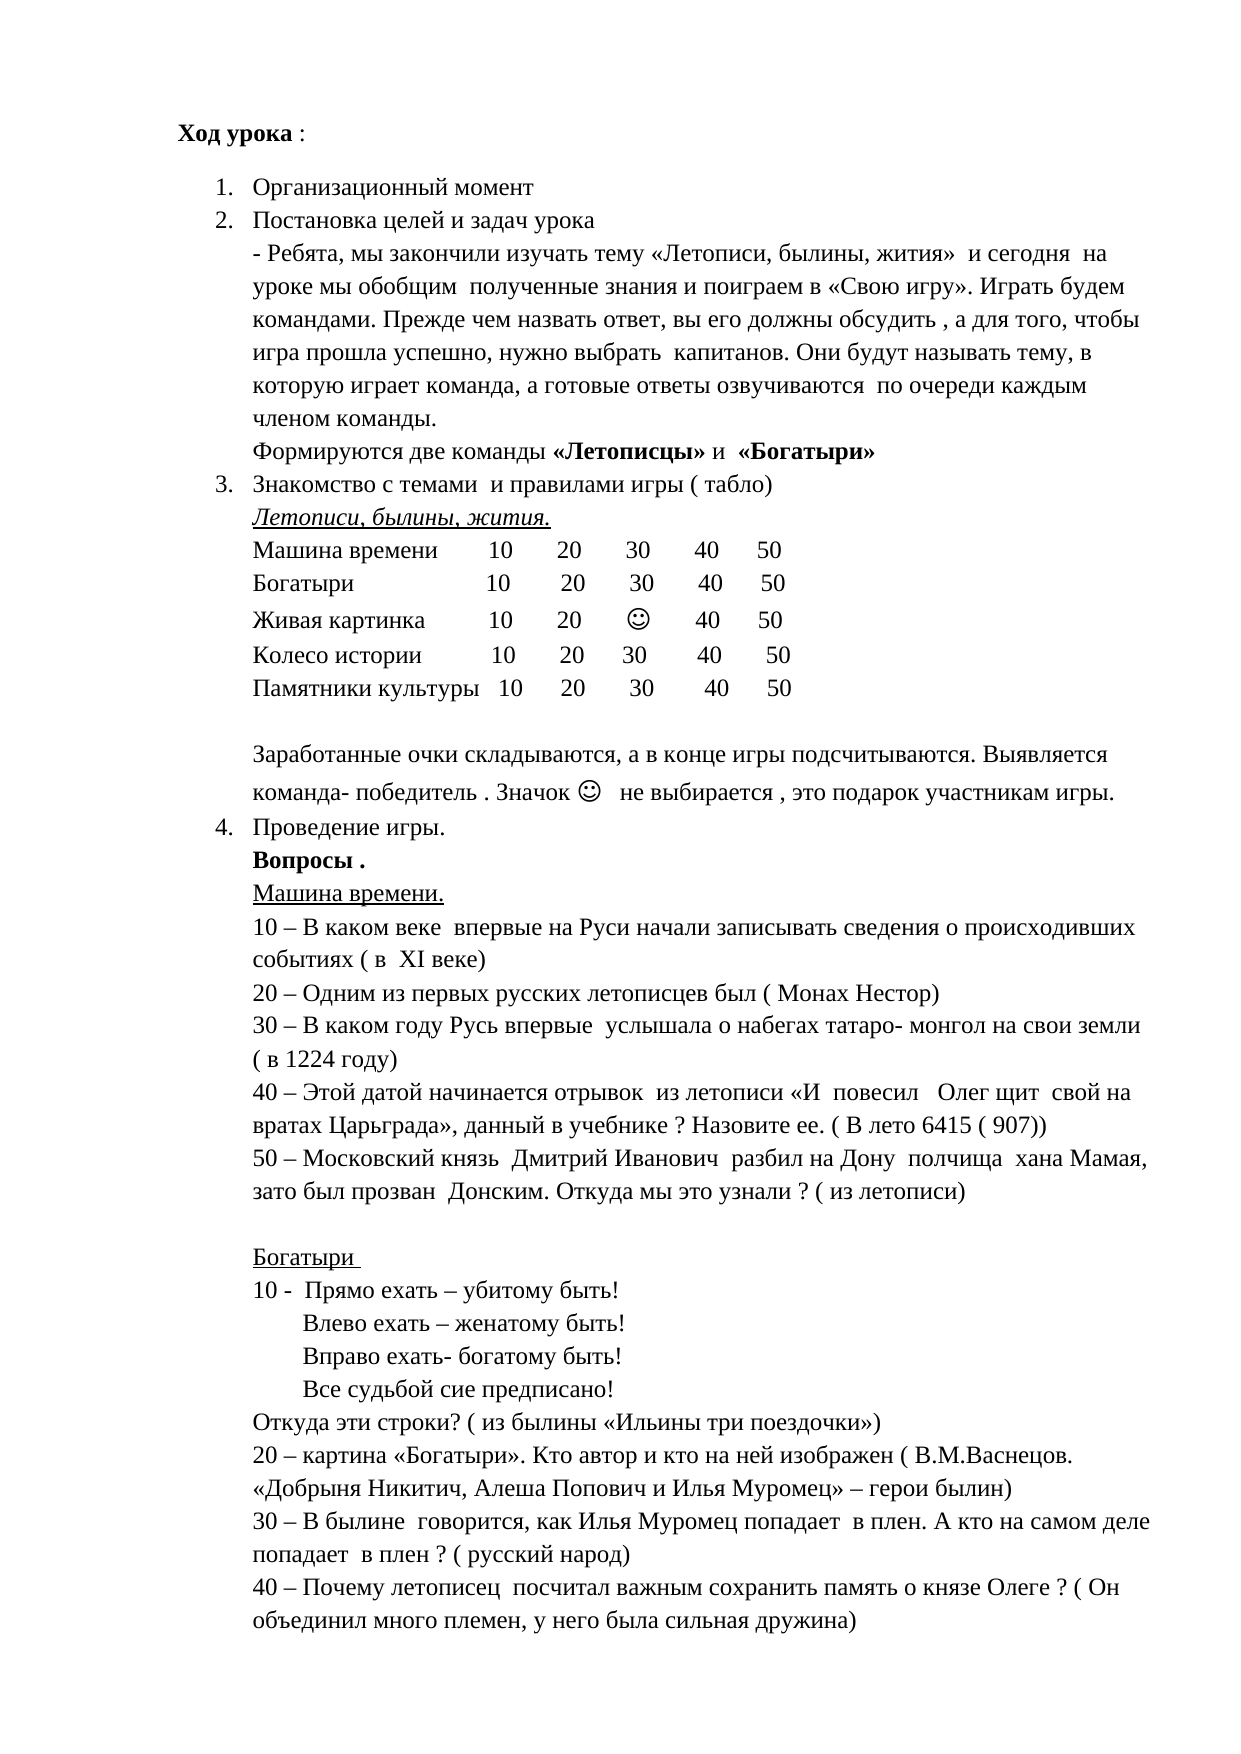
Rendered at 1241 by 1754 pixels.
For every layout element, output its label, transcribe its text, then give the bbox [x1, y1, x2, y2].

list Машина времени 10 20 30 40 50 [252, 535, 1152, 564]
list Памятники культуры 10 20 30 40 50 [252, 673, 1152, 702]
list Организационный момент [215, 172, 1152, 201]
list Откуда эти строки? ( из былины «Ильины три поездочки») [252, 1407, 1152, 1436]
list Богатыри [252, 1242, 1152, 1271]
list 10 - Прямо ехать – убитому быть! [252, 1275, 1152, 1303]
list Формируются две команды «Летописцы» и «Богатыри» [252, 436, 1152, 465]
list Постановка целей и задач урока [215, 205, 1152, 234]
list 40 – Почему летописец посчитал важным сохранить память о князе Олеге ? ( Он объединил много племен, у него была сильная дружина) [252, 1572, 1152, 1634]
list Знакомство с темами и правилами игры ( табло) [215, 469, 1152, 498]
list Колесо истории 10 20 30 40 50 [252, 640, 1152, 669]
list Заработанные очки складываются, а в конце игры подсчитываются. Выявляется команда- победитель . Значок ☺ не выбирается , это подарок участникам игры. [252, 739, 1152, 807]
list Живая картинка 10 20 ☺ 40 50 [252, 601, 1152, 635]
list 20 – картина «Богатыри». Кто автор и кто на ней изображен ( В.М.Васнецов. «Добрыня Никитич, Алеша Попович и Илья Муромец» – герои былин) [252, 1440, 1152, 1502]
list 20 – Одним из первых русских летописцев был ( Монах Нестор) [252, 978, 1152, 1006]
list Машина времени. [252, 878, 1152, 907]
list 50 – Московский князь Дмитрий Иванович разбил на Дону полчища хана Мамая, зато был прозван Донским. Откуда мы это узнали ? ( из летописи) [252, 1143, 1152, 1204]
list Проведение игры. [215, 812, 1152, 841]
list Влево ехать – женатому быть! [252, 1308, 1152, 1337]
list Богатыри 10 20 30 40 50 [252, 568, 1152, 597]
list Вправо ехать- богатому быть! [252, 1341, 1152, 1369]
list 30 – В каком году Русь впервые услышала о набегах татаро- монгол на свои земли ( в 1224 году) [252, 1011, 1152, 1072]
list 40 – Этой датой начинается отрывок из летописи «И повесил Олег щит свой на вратах Царьграда», данный в учебнике ? Назовите ее. ( В лето 6415 ( 907)) [252, 1077, 1152, 1138]
text Ход урока : [177, 118, 1152, 147]
list 30 – В былине говорится, как Илья Муромец попадает в плен. А кто на самом деле попадает в плен ? ( русский народ) [252, 1506, 1152, 1568]
list Все судьбой сие предписано! [252, 1374, 1152, 1403]
list Вопросы . [252, 846, 1152, 874]
list 10 – В каком веке впервые на Руси начали записывать сведения о происходивших событиях ( в XI веке) [252, 912, 1152, 973]
list - Ребята, мы закончили изучать тему «Летописи, былины, жития» и сегодня на уроке мы обобщим полученные знания и поиграем в «Свою игру». Играть будем командами. Прежде чем назвать ответ, вы его должны обсудить , а для того, чтобы игра прошла успешно, нужно выбрать капитанов. Они будут называть тему, в которую играет команда, а готовые ответы озвучиваются по очереди каждым членом команды. [252, 238, 1152, 432]
list Летописи, былины, жития. [252, 502, 1152, 531]
